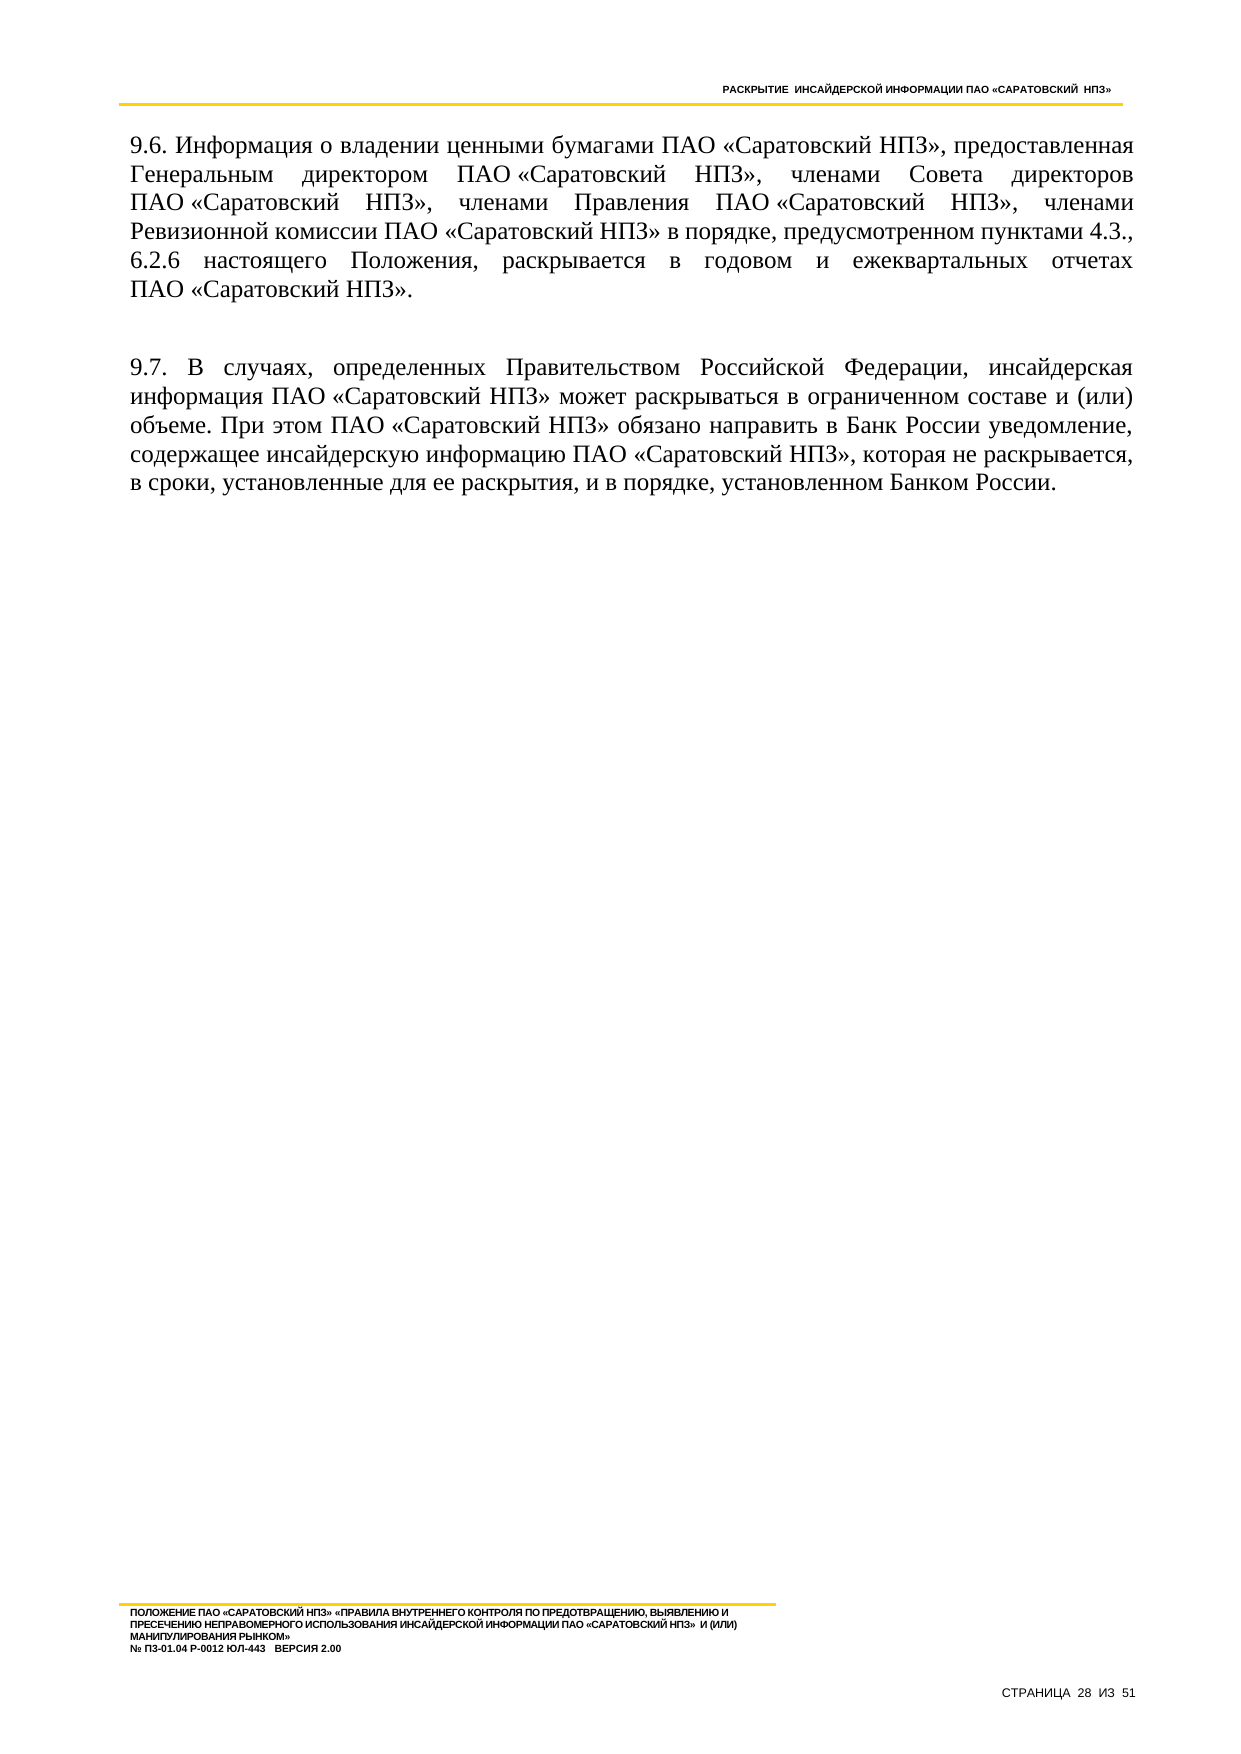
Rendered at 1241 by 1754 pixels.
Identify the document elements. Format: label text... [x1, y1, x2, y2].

text 9.6. Информация о владении ценными бумагами ПАО «Саратовский НПЗ», предоставленная Генеральным директором ПАО «Саратовский НПЗ», членами Совета директоров ПАО «Саратовский НПЗ», членами Правления ПАО «Саратовский НПЗ», членами Ревизионной комиссии ПАО «Саратовский НПЗ» в порядке, предусмотренном пунктами 4.3., 6.2.6 настоящего Положения, раскрывается в годовом и ежеквартальных отчетах ПАО «Саратовский НПЗ». [130, 130, 1134, 302]
text 9.7. В случаях, определенных Правительством Российской Федерации, инсайдерская информация ПАО «Саратовский НПЗ» может раскрываться в ограниченном составе и (или) объеме. При этом ПАО «Саратовский НПЗ» обязано направить в Банк России уведомление, содержащее инсайдерскую информацию ПАО «Саратовский НПЗ», которая не раскрывается, в сроки, установленные для ее раскрытия, и в порядке, установленном Банком России. [130, 352, 1134, 496]
